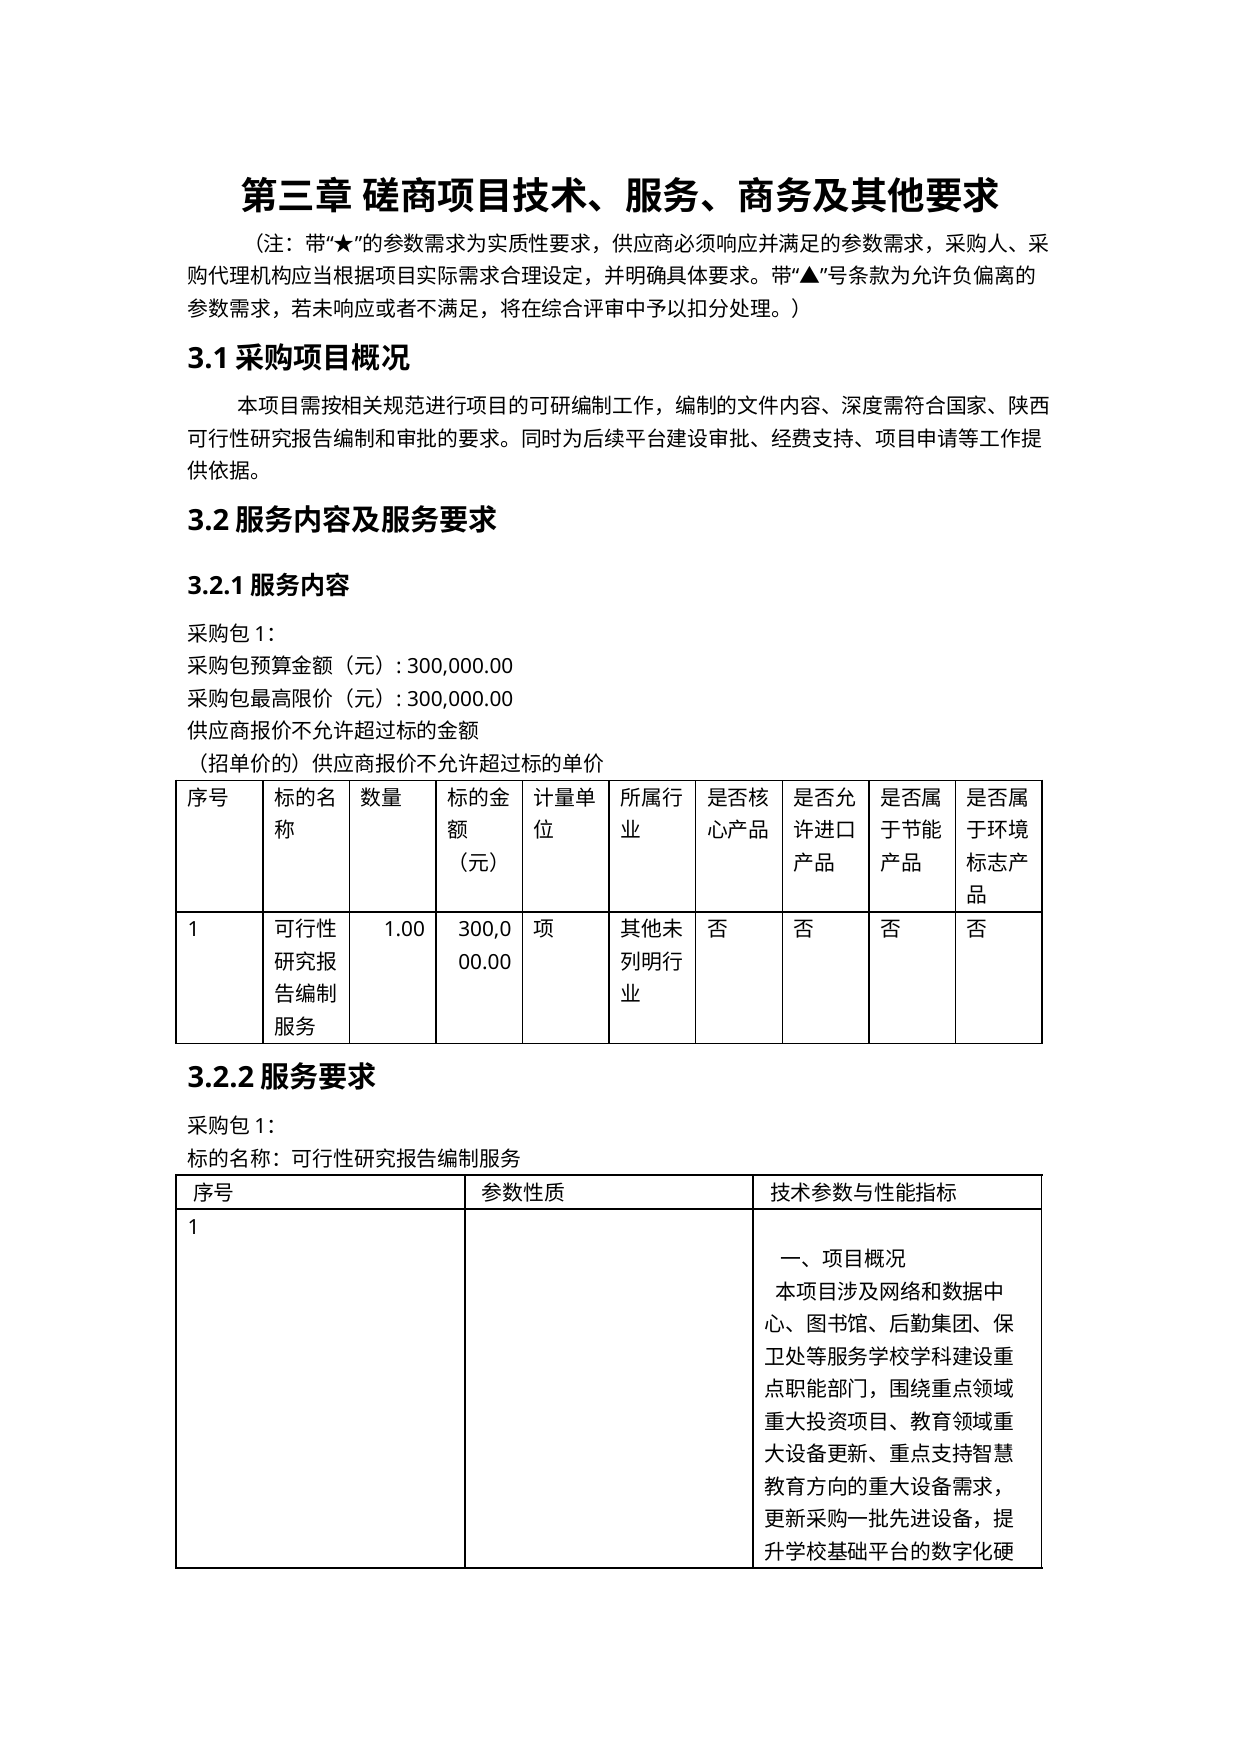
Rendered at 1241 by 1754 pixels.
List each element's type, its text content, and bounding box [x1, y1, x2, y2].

table_cell 否 [956, 913, 1041, 1043]
text 本项目需按相关规范进行项目的可研编制工作，编制的文件内容、深度需符合国家、陕西可行性研究报告编制和审批的要求。同时为后续平台建设审批、经费支持、项目申请等工作提供依据。 [187, 389, 1053, 487]
table_header 序号 [177, 1176, 464, 1208]
text 3.2.1服务内容 [187, 552, 1053, 617]
text （招单价的）供应商报价不允许超过标的单价 [187, 747, 1053, 779]
text 采购包最高限价（元）: 300,000.00 [187, 682, 1053, 714]
text 采购包1： [187, 1109, 1053, 1142]
text 第三章 磋商项目技术、服务、商务及其他要求 [187, 162, 1053, 227]
table_cell 可行性研究报告编制服务 [264, 913, 349, 1043]
table_header 技术参数与性能指标 [754, 1176, 1041, 1208]
table_header 序号 [177, 781, 262, 911]
table_cell 项 [523, 913, 608, 1043]
text 标的名称：可行性研究报告编制服务 [187, 1142, 1053, 1174]
table_header 所属行业 [610, 781, 695, 911]
table_header 是否属于节能产品 [870, 781, 955, 911]
text 3.1采购项目概况 [187, 324, 1053, 389]
table_cell 否 [783, 913, 868, 1043]
table_cell 否 [696, 913, 782, 1043]
table_cell 其他未列明行业 [610, 913, 695, 1043]
text （注：带“★”的参数需求为实质性要求，供应商必须响应并满足的参数需求，采购人、采购代理机构应当根据项目实际需求合理设定，并明确具体要求。带“▲”号条款为允许负偏离的参数需求，若未响应或者不满足，将在综合评审中予以扣分处理。） [187, 227, 1053, 324]
text 供应商报价不允许超过标的金额 [187, 714, 1053, 747]
table_cell 1 [177, 1210, 464, 1567]
table_header 计量单位 [523, 781, 608, 911]
table_cell 1 [177, 913, 262, 1043]
text 3.2服务内容及服务要求 [187, 487, 1053, 552]
text 3.2.2服务要求 [187, 1044, 1053, 1109]
text 采购包预算金额（元）: 300,000.00 [187, 649, 1053, 682]
table_header 标的名称 [264, 781, 349, 911]
text 采购包1： [187, 617, 1053, 649]
table_header 标的金额 （元） [437, 781, 522, 911]
table_header 是否属于环境标志产品 [956, 781, 1041, 911]
table_cell [466, 1210, 752, 1567]
table_header 参数性质 [466, 1176, 752, 1208]
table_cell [754, 1210, 1041, 1567]
table_cell 否 [870, 913, 955, 1043]
table_header 数量 [350, 781, 435, 911]
table_header 是否核心产品 [696, 781, 782, 911]
table_cell 300,000.00 [437, 913, 522, 1043]
table_header 是否允许进口产品 [783, 781, 868, 911]
table_cell 1.00 [350, 913, 435, 1043]
